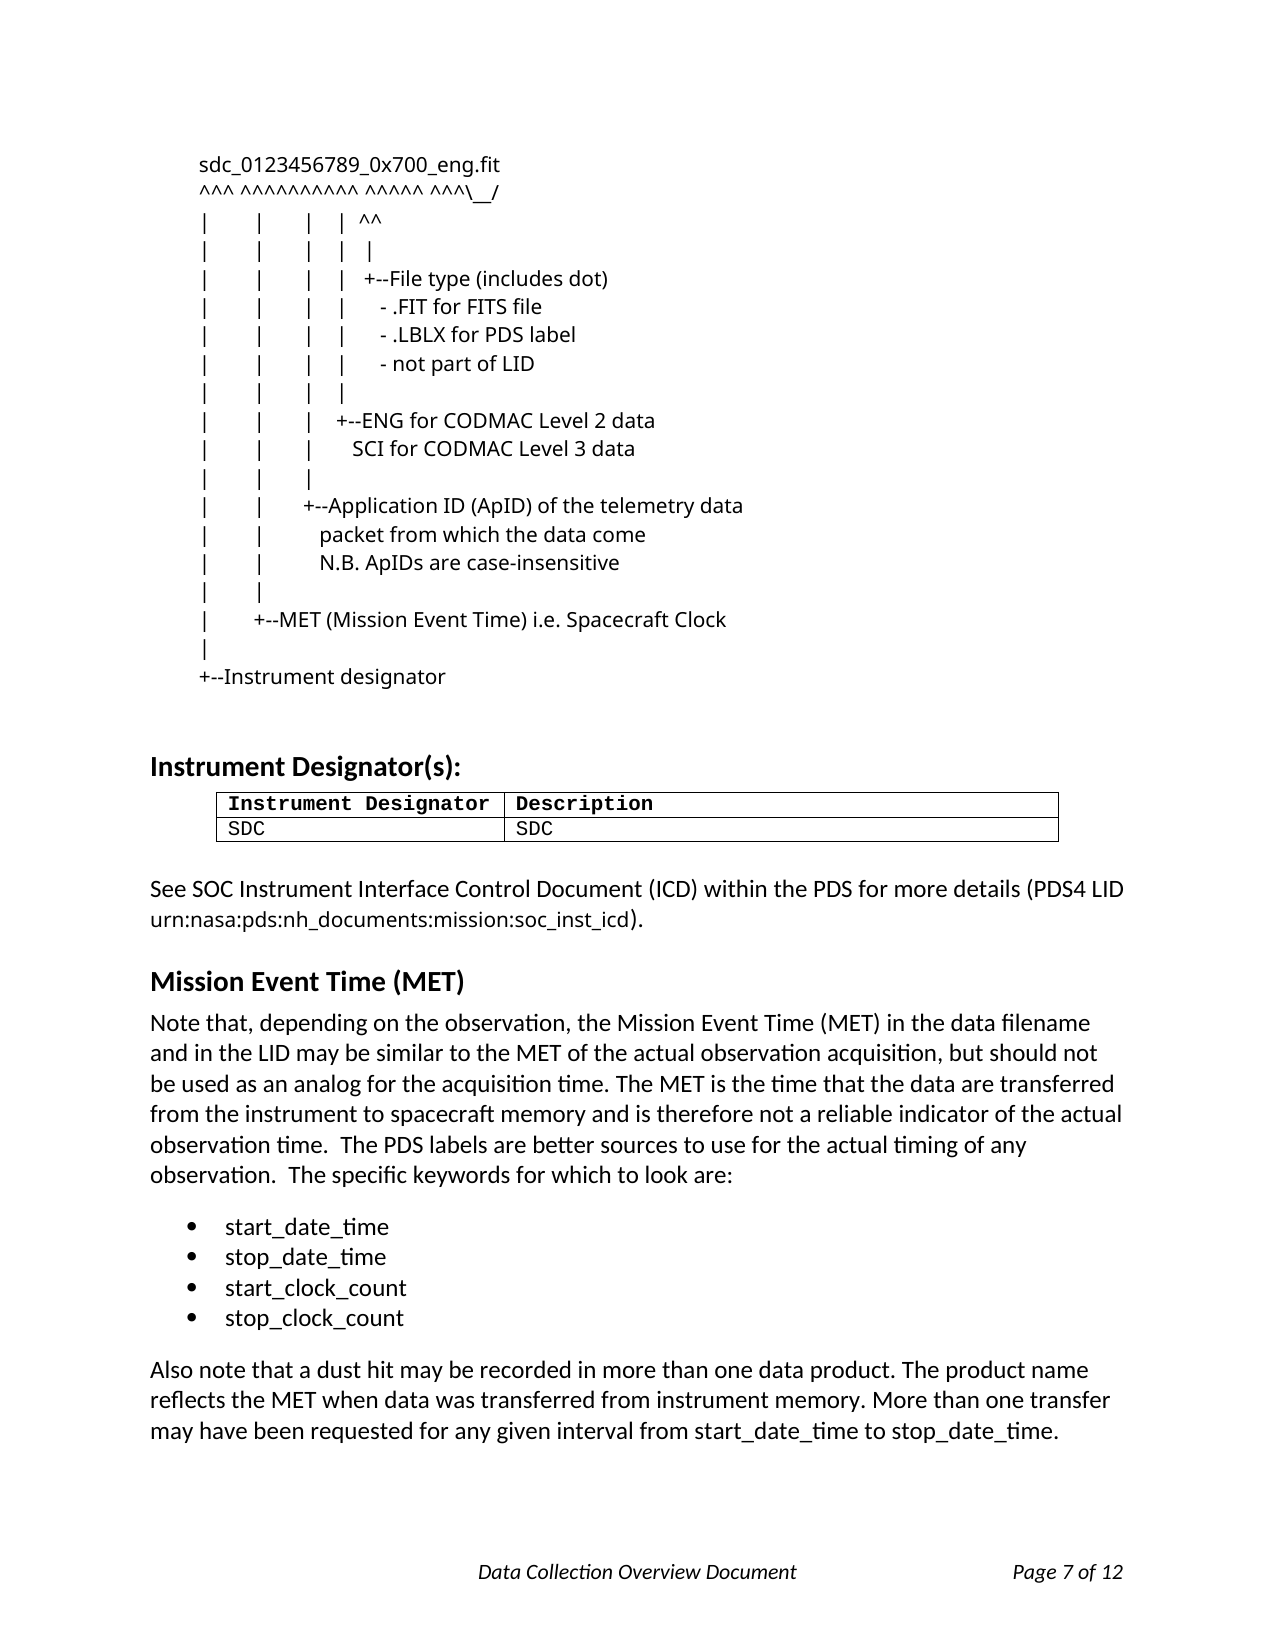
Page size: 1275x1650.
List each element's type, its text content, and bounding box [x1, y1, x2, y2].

text +--Instrument designator [150, 662, 1125, 690]
text | | | | - not part of LID [150, 349, 1125, 377]
text sdc_0123456789_0x700_eng.fit [150, 150, 1125, 178]
text Note that, depending on the observation, the Mission Event Time (MET) in the data filename and in the LID may be similar to the MET of the actual observation acquisition, but should not be used as an analog for the acquisition time. The MET is the time that the data are transferred from the instrument to spacecraft memory and is therefore not a reliable indicator of the actual observation time. The PDS labels are better sources to use for the actual timing of any observation. The specific keywords for which to look are: [150, 1007, 1125, 1190]
table_header Instrument Designator [217, 793, 504, 817]
text | | | | +--File type (includes dot) [150, 264, 1125, 292]
list stop_date_time [187, 1241, 1125, 1272]
text | | packet from which the data come [150, 520, 1125, 548]
text | +--MET (Mission Event Time) i.e. Spacecraft Clock [150, 605, 1125, 633]
text | | | | - .FIT for FITS file [150, 292, 1125, 321]
text | | | | - .LBLX for PDS label [150, 321, 1125, 349]
text | | +--Application ID (ApID) of the telemetry data [150, 491, 1125, 520]
list start_clock_count [187, 1272, 1125, 1302]
text | | | SCI for CODMAC Level 3 data [150, 434, 1125, 463]
table_cell SDC [217, 818, 504, 841]
table_cell SDC [505, 818, 1058, 841]
list start_date_time [187, 1211, 1125, 1241]
subtitle Instrument Designator(s): [150, 748, 1125, 783]
list stop_clock_count [187, 1302, 1125, 1333]
table_header Description [505, 793, 1058, 817]
text ^^^ ^^^^^^^^^^ ^^^^^ ^^^\__/ [150, 178, 1125, 207]
text | | | +--ENG for CODMAC Level 2 data [150, 406, 1125, 434]
text | | N.B. ApIDs are case-insensitive [150, 548, 1125, 577]
text | [150, 633, 1125, 662]
text See SOC Instrument Interface Control Document (ICD) within the PDS for more details (PDS4 LID urn:nasa:pds:nh_documents:mission:soc_inst_icd). [150, 842, 1125, 934]
text | | | [150, 463, 1125, 491]
subtitle Mission Event Time (MET) [150, 963, 1125, 999]
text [150, 1354, 1125, 1445]
text | | | | [150, 377, 1125, 406]
text | | | | ^^ [150, 207, 1125, 235]
text | | | | | [150, 235, 1125, 264]
text | | [150, 577, 1125, 605]
